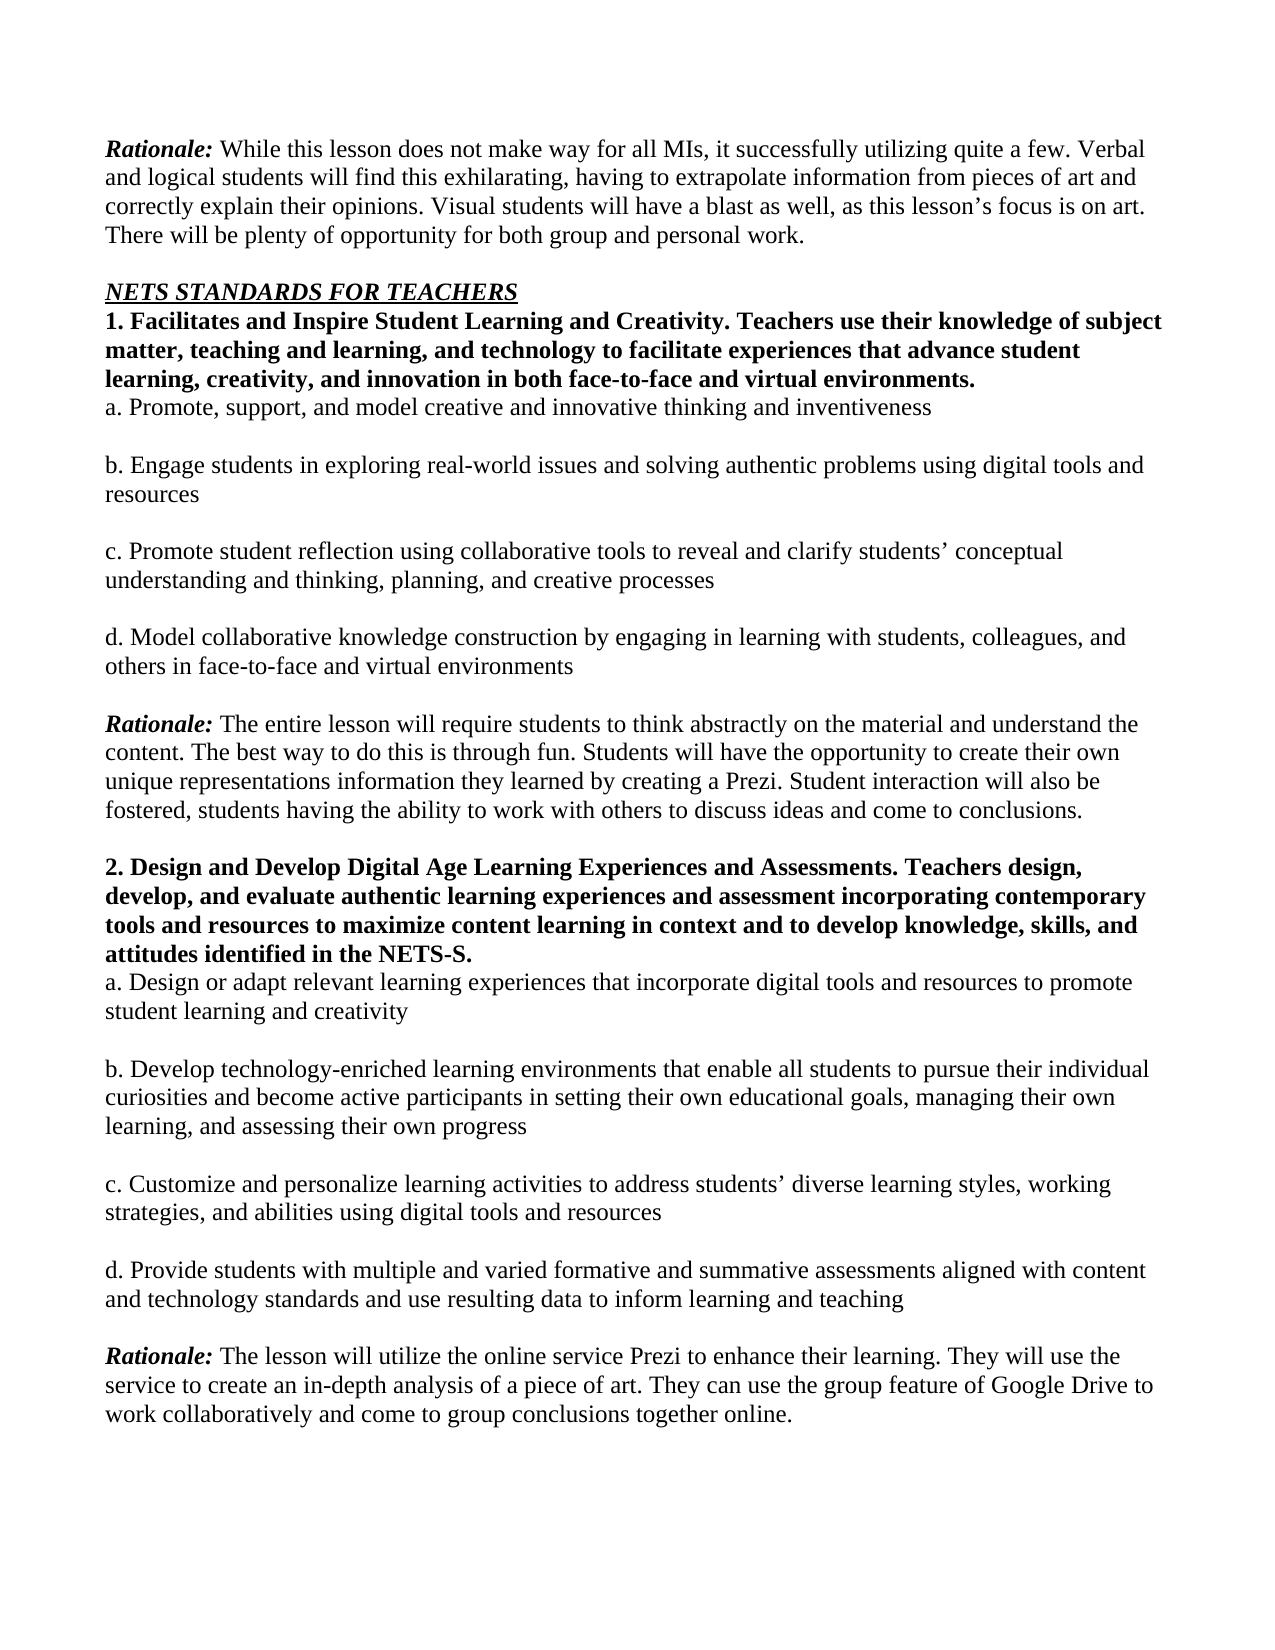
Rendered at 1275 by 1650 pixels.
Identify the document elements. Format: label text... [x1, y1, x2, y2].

text Rationale: The lesson will utilize the online service Prezi to enhance their learning. They will use the service to create an in-depth analysis of a piece of art. They can use the group feature of Google Drive to work collaboratively and come to group conclusions together online. [105, 1341, 1170, 1428]
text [105, 105, 1170, 1312]
